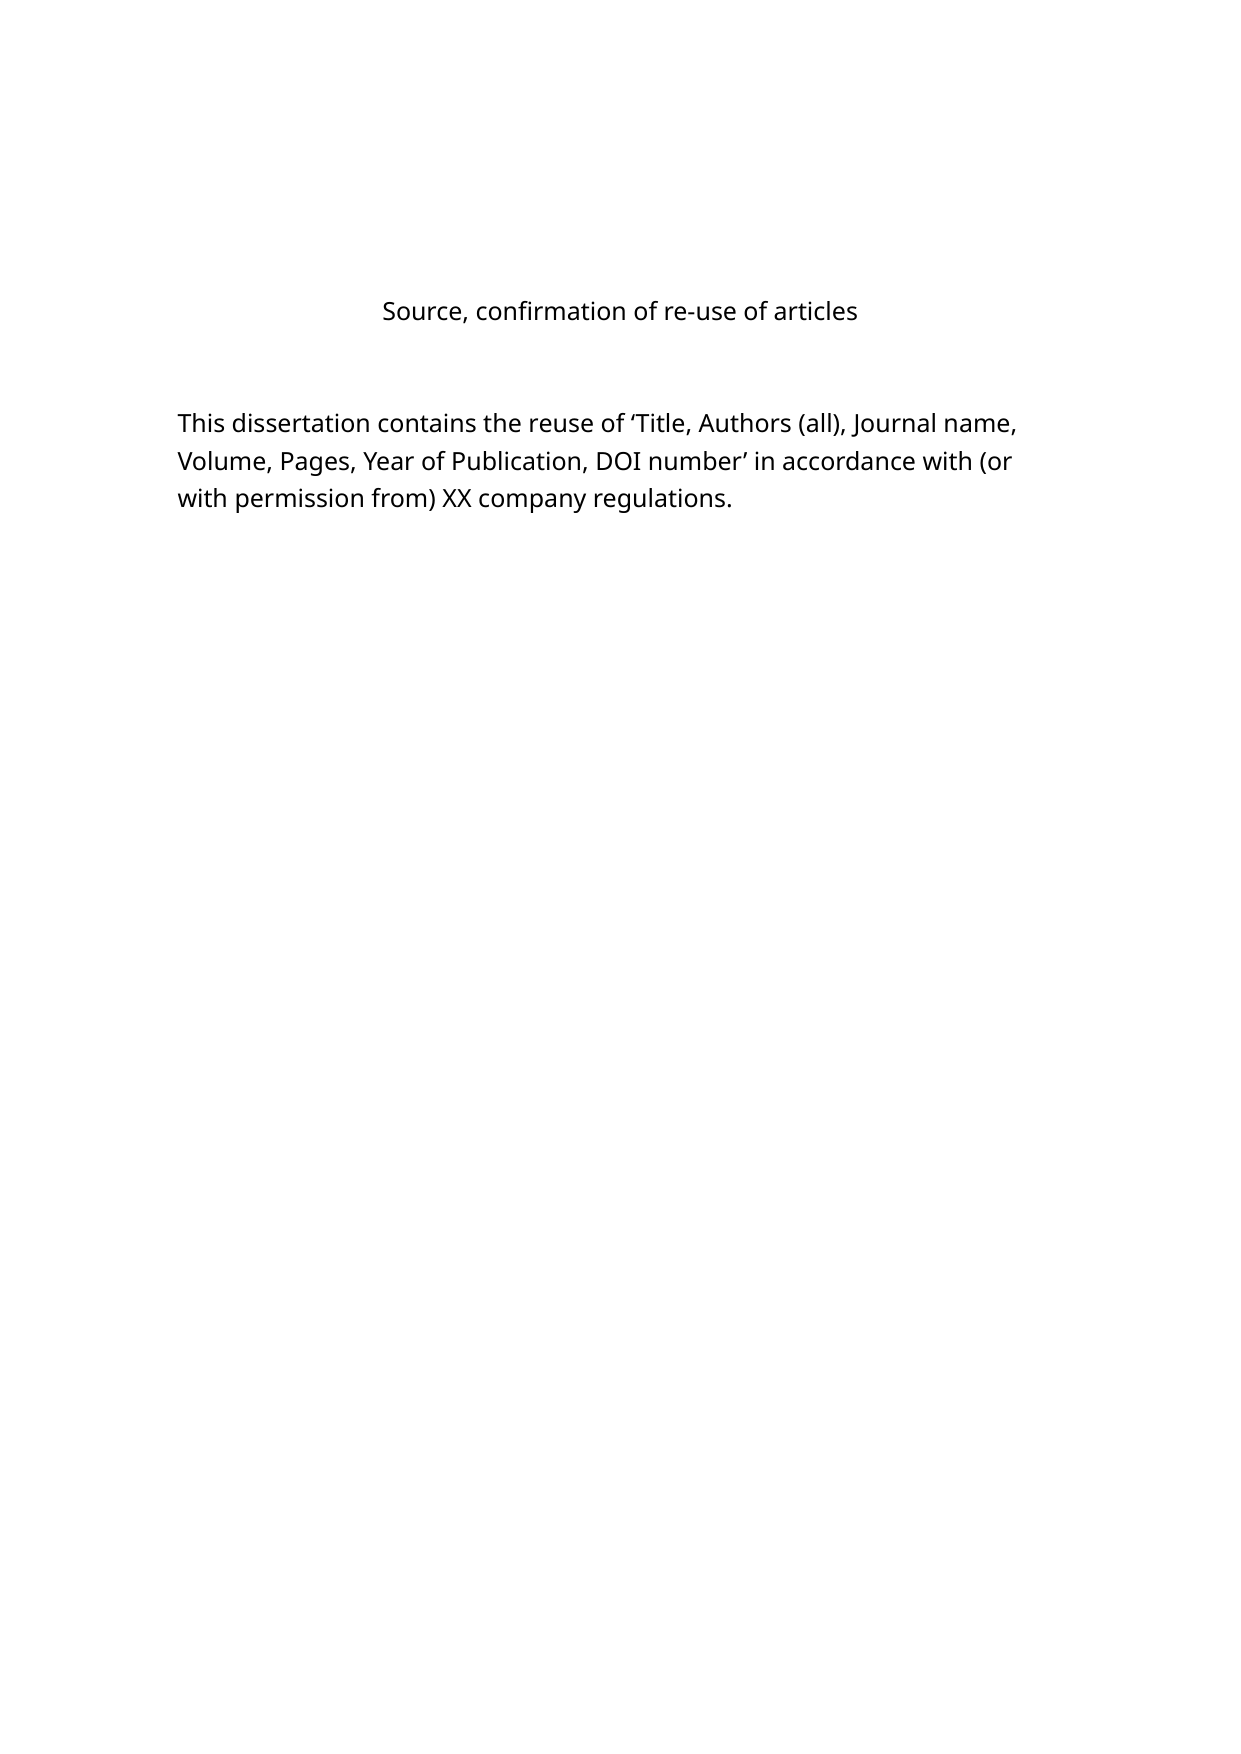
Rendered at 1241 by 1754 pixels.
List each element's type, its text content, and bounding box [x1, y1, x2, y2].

text This dissertation contains the reuse of ‘Title, Authors (all), Journal name, Volume, Pages, Year of Publication, DOI number’ in accordance with (or with permission from) XX company regulations. [177, 404, 1063, 517]
text Source, confirmation of re-use of articles [177, 292, 1063, 329]
